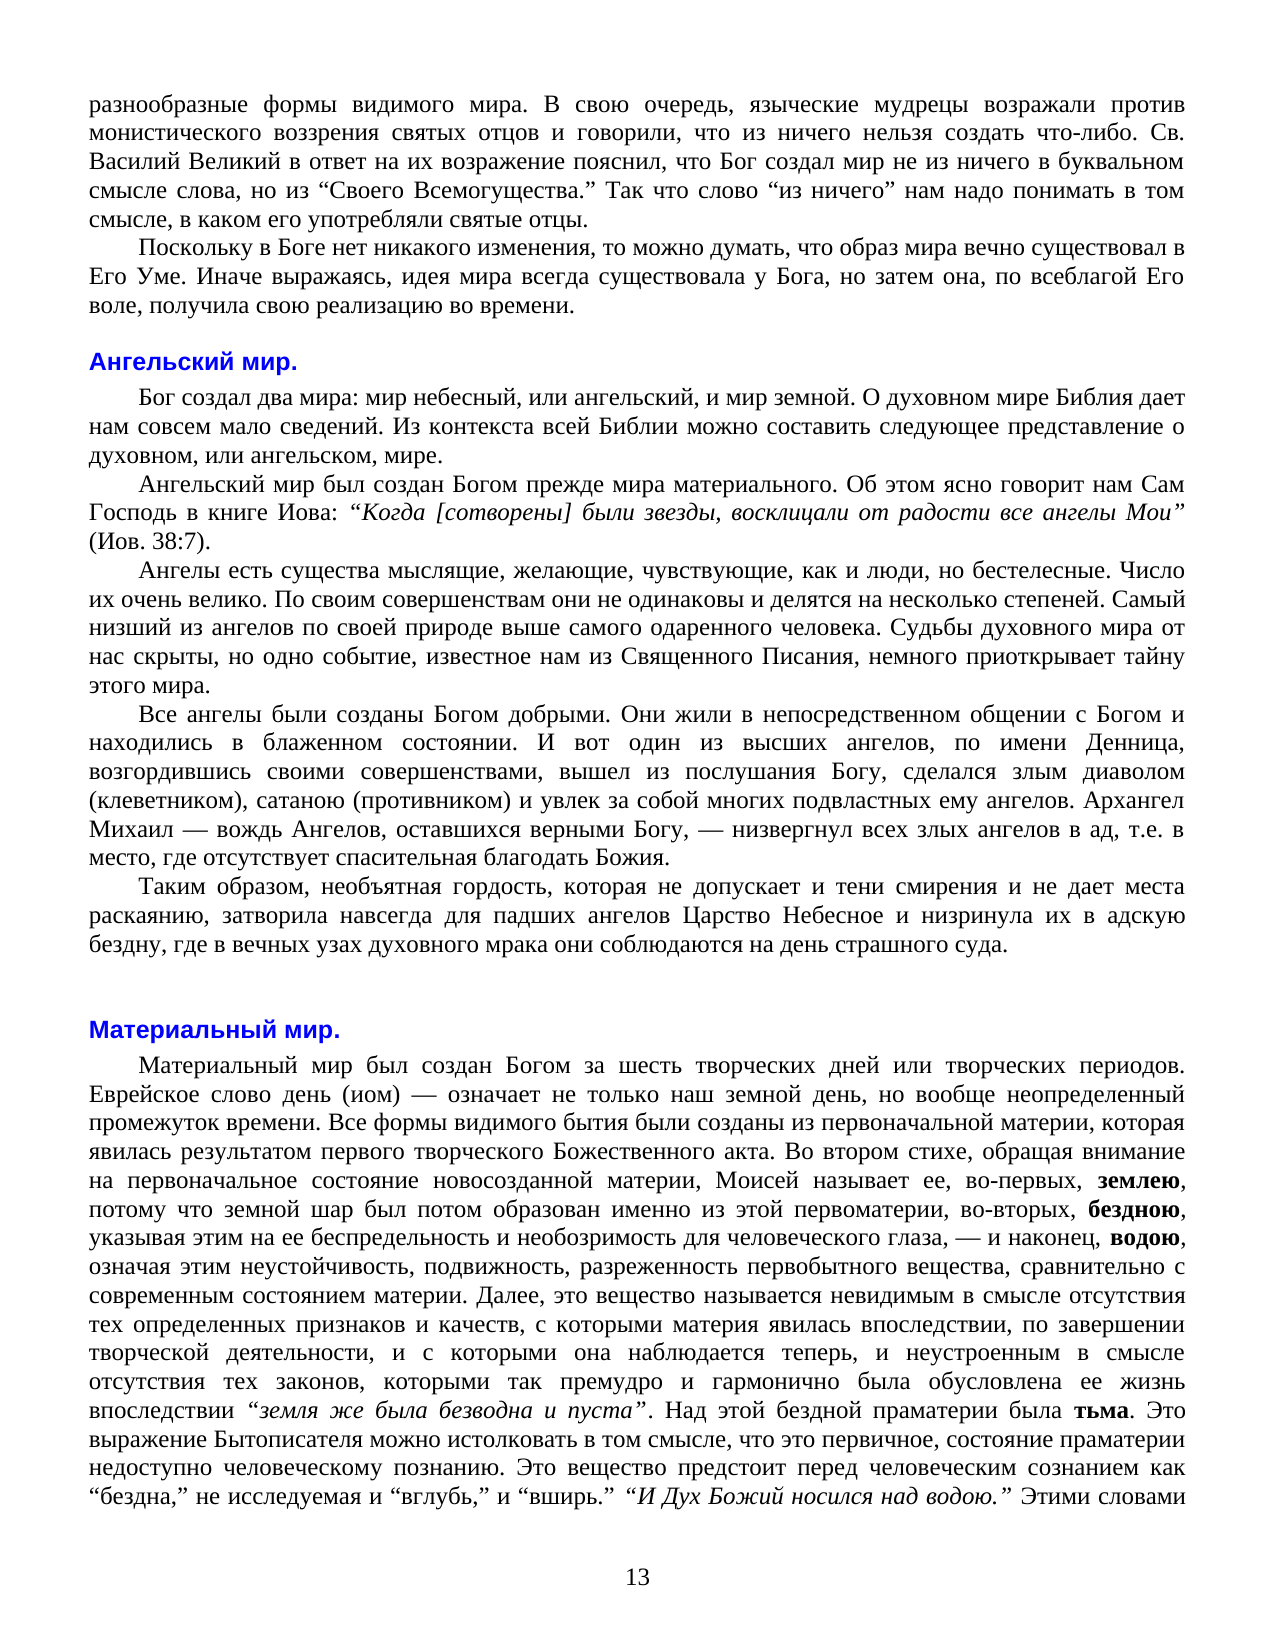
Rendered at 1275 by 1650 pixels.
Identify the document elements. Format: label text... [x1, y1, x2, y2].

subtitle Материальный мир. [89, 1015, 1186, 1044]
text Ангельский мир был создан Богом прежде мира материального. Об этом ясно говорит нам Сам Господь в книге Иова: “Когда [сотворены] были звезды, восклицали от радости все ангелы Мои” (Иов. 38:7). [89, 469, 1186, 555]
text Таким образом, необъятная гордость, которая не допускает и тени смирения и не дает места раскаянию, затворила навсегда для падших ангелов Царство Небесное и низринула их в адскую бездну, где в вечных узах духовного мрака они соблюдаются на день страшного суда. [89, 871, 1186, 957]
text Поскольку в Боге нет никакого изменения, то можно думать, что образ мира вечно существовал в Его Уме. Иначе выражаясь, идея мира всегда существовала у Бога, но затем она, по всеблагой Его воле, получила свою реализацию во времени. [89, 232, 1186, 319]
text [89, 1050, 1186, 1510]
subtitle Ангельский мир. [89, 347, 1186, 376]
text Бог создал два мира: мир небесный, или ангельский, и мир земной. О духовном мире Библия дает нам совсем мало сведений. Из контекста всей Библии можно составить следующее представление о духовном, или ангельском, мире. [89, 382, 1186, 469]
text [89, 89, 1186, 232]
text Ангелы есть существа мыслящие, желающие, чувствующие, как и люди, но бестелесные. Число их очень велико. По своим совершенствам они не одинаковы и делятся на несколько степеней. Самый низший из ангелов по своей природе выше самого одаренного человека. Судьбы духовного мира от нас скрыты, но одно событие, известное нам из Священного Писания, немного приоткрывает тайну этого мира. [89, 555, 1186, 699]
text Все ангелы были созданы Богом добрыми. Они жили в непосредственном общении с Богом и находились в блаженном состоянии. И вот один из высших ангелов, по имени Денница, возгордившись своими совершенствами, вышел из послушания Богу, сделался злым диаволом (клеветником), сатаною (противником) и увлек за собой многих подвластных ему ангелов. Архангел Михаил — вождь Ангелов, оставшихся верными Богу, — низвергнул всех злых ангелов в ад, т.е. в место, где отсутствует спасительная благодать Божия. [89, 699, 1186, 871]
